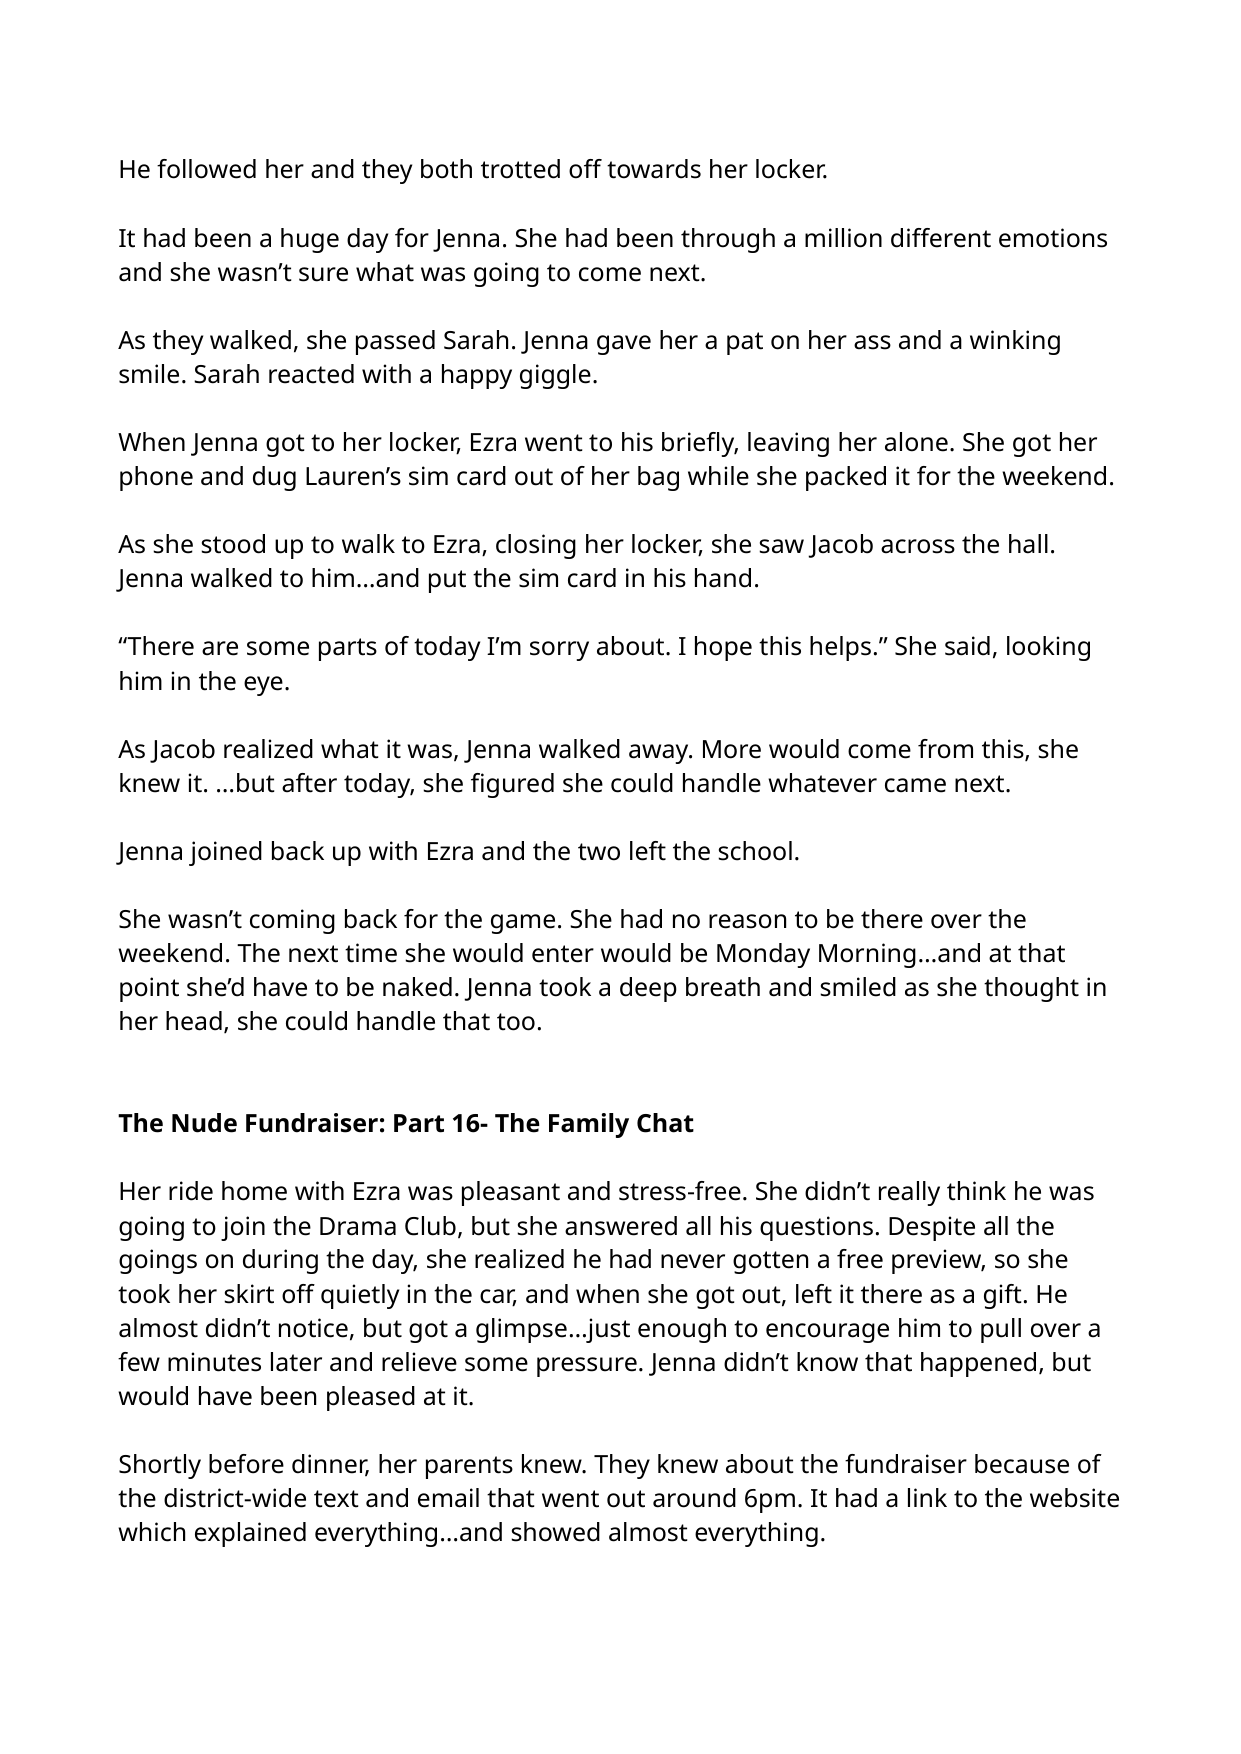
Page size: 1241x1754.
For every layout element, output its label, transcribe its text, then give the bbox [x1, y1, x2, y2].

text The Nude Fundraiser: Part 16- The Family Chat [118, 1106, 1122, 1140]
text When Jenna got to her locker, Ezra went to his briefly, leaving her alone. She got her phone and dug Lauren’s sim card out of her bag while she packed it for the weekend. [118, 425, 1122, 493]
text It had been a huge day for Jenna. She had been through a million different emotions and she wasn’t sure what was going to come next. [118, 220, 1122, 288]
text As she stood up to walk to Ezra, closing her locker, she saw Jacob across the hall. Jenna walked to him…and put the sim card in his hand. [118, 527, 1122, 595]
text Jenna joined back up with Ezra and the two left the school. [118, 833, 1122, 867]
text “There are some parts of today I’m sorry about. I hope this helps.” She said, looking him in the eye. [118, 629, 1122, 697]
text She wasn’t coming back for the game. She had no reason to be there over the weekend. The next time she would enter would be Monday Morning…and at that point she’d have to be naked. Jenna took a deep breath and smiled as she thought in her head, she could handle that too. [118, 902, 1122, 1038]
text He followed her and they both trotted off towards her locker. [118, 152, 1122, 186]
text Her ride home with Ezra was pleasant and stress-free. She didn’t really think he was going to join the Drama Club, but she answered all his questions. Despite all the goings on during the day, she realized he had never gotten a free preview, so she took her skirt off quietly in the car, and when she got out, left it there as a gift. He almost didn’t notice, but got a glimpse…just enough to encourage him to pull over a few minutes later and relieve some pressure. Jenna didn’t know that happened, but would have been pleased at it. [118, 1174, 1122, 1412]
text As they walked, she passed Sarah. Jenna gave her a pat on her ass and a winking smile. Sarah reacted with a happy giggle. [118, 322, 1122, 391]
text Shortly before dinner, her parents knew. They knew about the fundraiser because of the district-wide text and email that went out around 6pm. It had a link to the website which explained everything…and showed almost everything. [118, 1447, 1122, 1549]
text As Jacob realized what it was, Jenna walked away. More would come from this, she knew it. …but after today, she figured she could handle whatever came next. [118, 731, 1122, 799]
